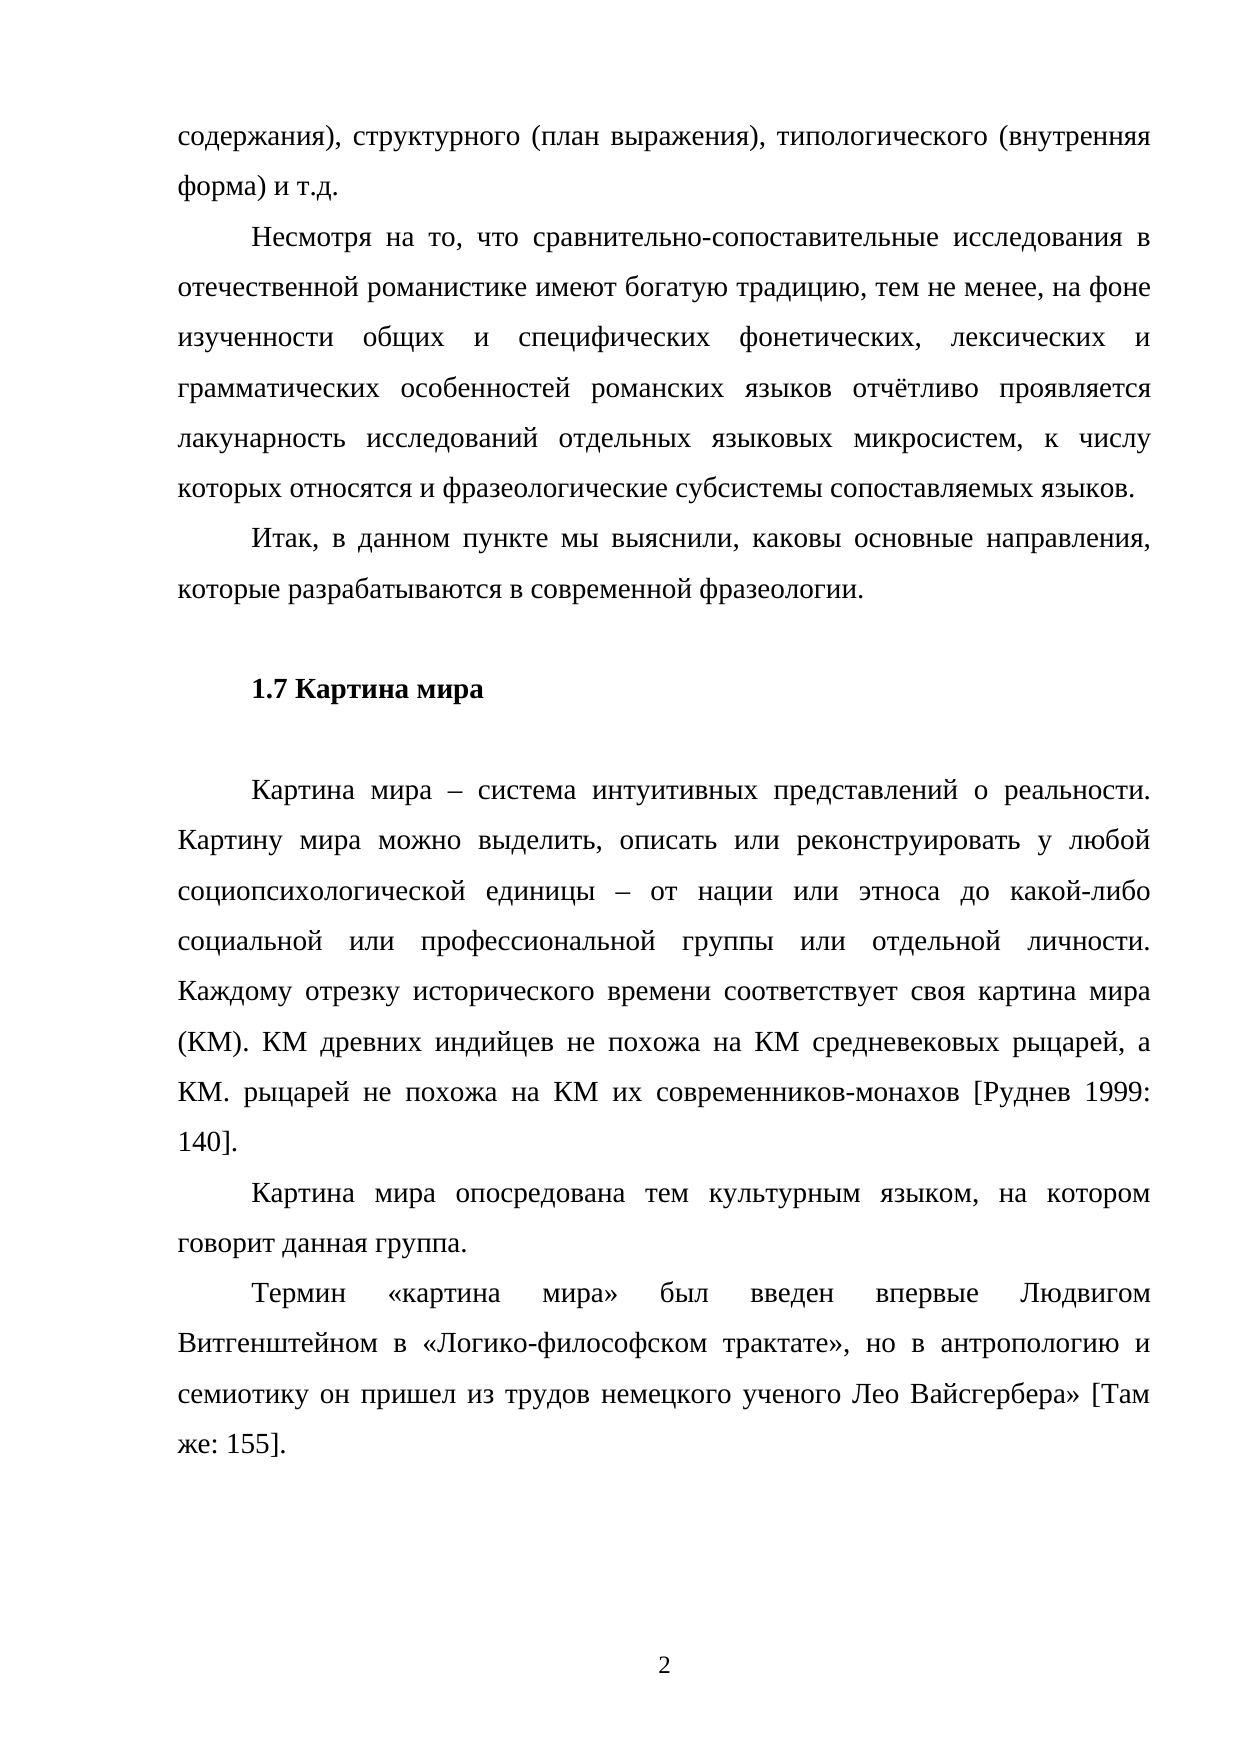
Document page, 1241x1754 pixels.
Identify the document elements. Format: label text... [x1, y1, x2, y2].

text Картина мира – система интуитивных представлений о реальности. Картину мира можно выделить, описать или реконструировать у любой социопсихологической единицы – от нации или этноса до какой-либо социальной или профессиональной группы или отдельной личности. Каждому отрезку исторического времени соответствует своя картина мира (КМ). КМ древних индийцев не похожа на КМ средневековых рыцарей, а КМ. рыцарей не похожа на КМ их современников-монахов [Руднев 1999: 140]. [177, 772, 1152, 1158]
text Несмотря на то, что сравнительно-сопоставительные исследования в отечественной романистике имеют богатую традицию, тем не менее, на фоне изученности общих и специфических фонетических, лексических и грамматических особенностей романских языков отчётливо проявляется лакунарность исследований отдельных языковых микросистем, к числу которых относятся и фразеологические субсистемы сопоставляемых языков. [177, 219, 1152, 504]
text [177, 118, 1152, 202]
text Картина мира опосредована тем культурным языком, на котором говорит данная группа. [177, 1175, 1152, 1258]
text Термин «картина мира» был введен впервые Людвигом Витгенштейном в «Логико-философском трактате», но в антропологию и семиотику он пришел из трудов немецкого ученого Лео Вайсгербера» [Там же: 155]. [177, 1275, 1152, 1460]
text 1.7 Картина мира [177, 672, 1152, 705]
text Итак, в данном пункте мы выяснили, каковы основные направления, которые разрабатываются в современной фразеологии. [177, 521, 1152, 604]
